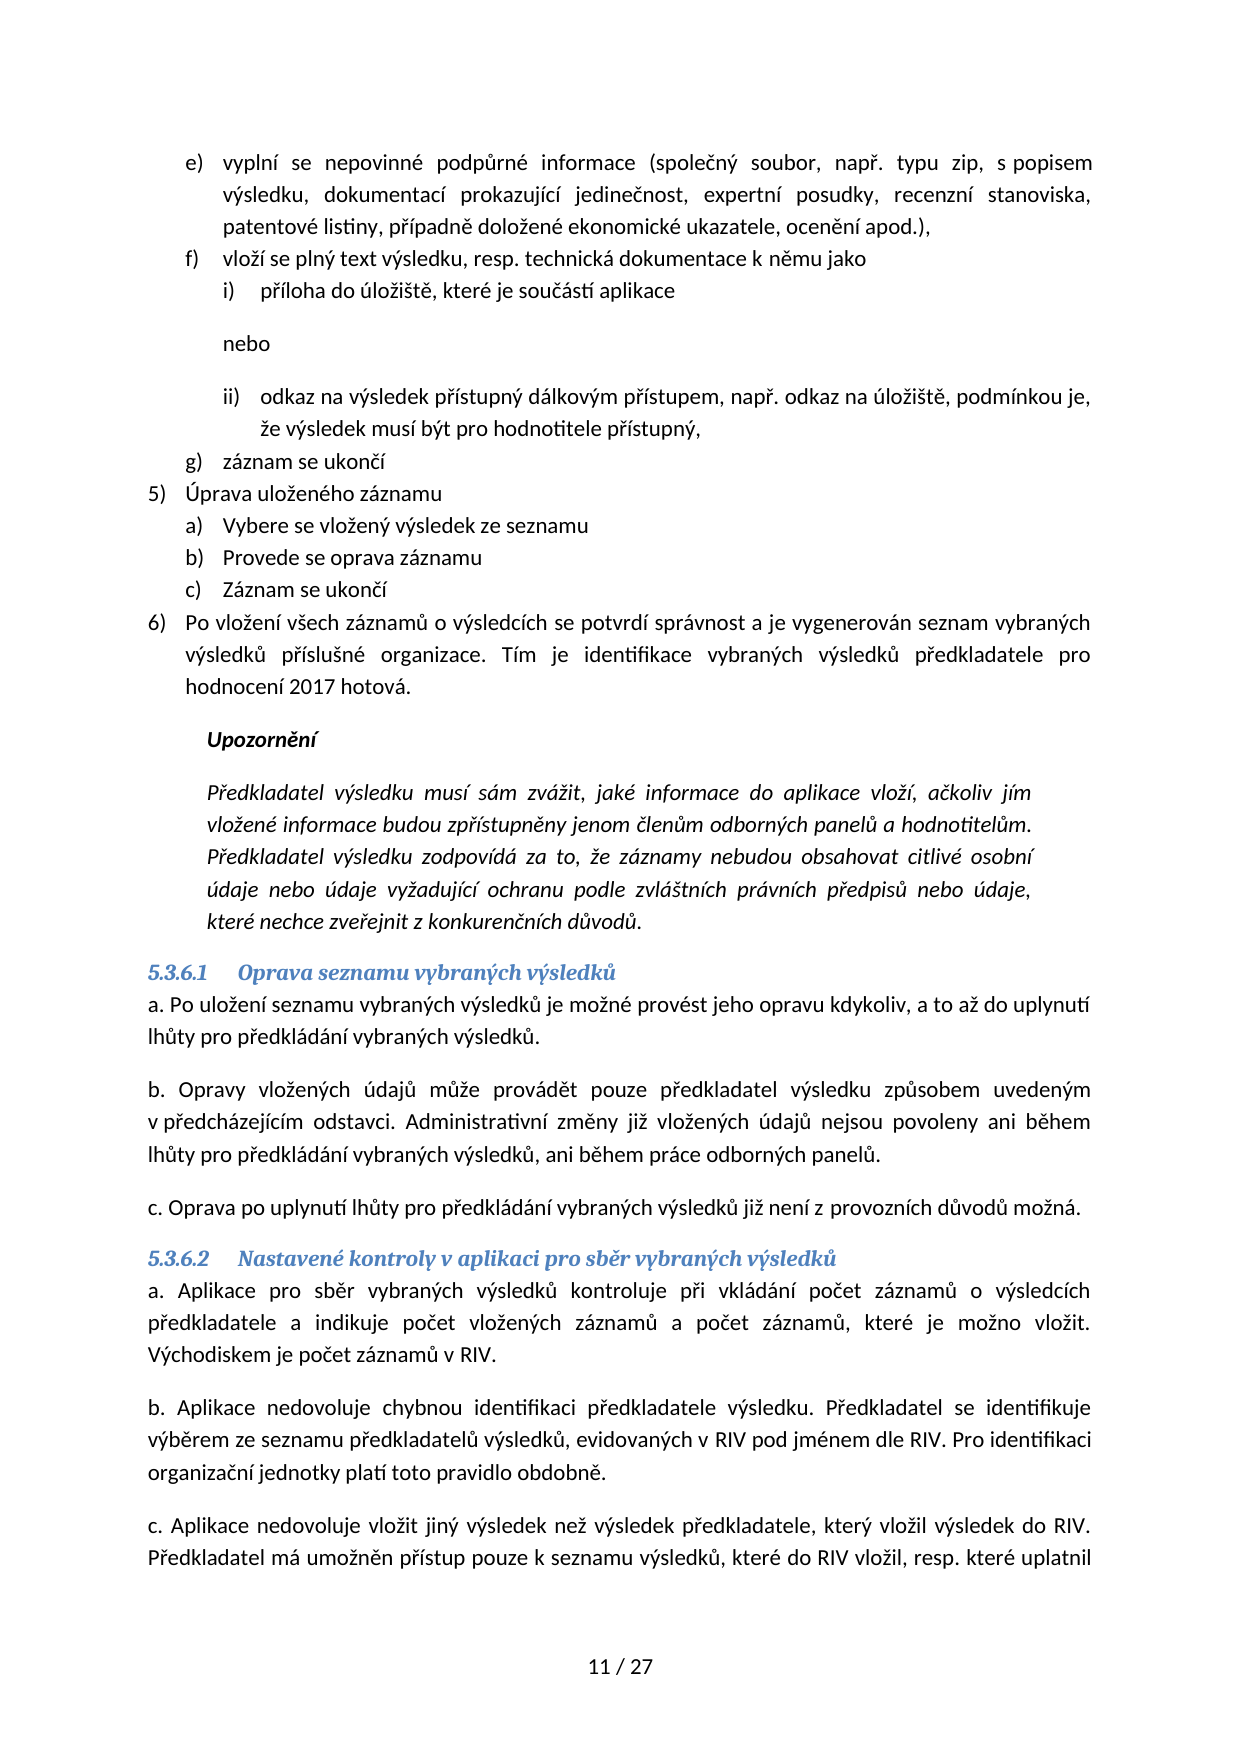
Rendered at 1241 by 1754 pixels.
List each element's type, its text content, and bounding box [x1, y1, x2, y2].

list záznam se ukončí [185, 447, 1093, 475]
text b. Aplikace nedovoluje chybnou identifikaci předkladatele výsledku. Předkladatel se identifikuje výběrem ze seznamu předkladatelů výsledků, evidovaných v RIV pod jménem dle RIV. Pro identifikaci organizační jednotky platí toto pravidlo obdobně. [148, 1393, 1093, 1486]
text b. Opravy vložených údajů může provádět pouze předkladatel výsledku způsobem uvedeným v předcházejícím odstavci. Administrativní změny již vložených údajů nejsou povoleny ani během lhůty pro předkládání vybraných výsledků, ani během práce odborných panelů. [148, 1075, 1093, 1168]
list Úprava uloženého záznamu [148, 479, 1093, 507]
text c. Oprava po uplynutí lhůty pro předkládání vybraných výsledků již není z provozních důvodů možná. [148, 1193, 1093, 1221]
list Vybere se vložený výsledek ze seznamu [185, 511, 1093, 539]
text Upozornění [207, 725, 1033, 753]
text Předkladatel výsledku musí sám zvážit, jaké informace do aplikace vloží, ačkoliv jím vložené informace budou zpřístupněny jenom členům odborných panelů a hodnotitelům. Předkladatel výsledku zodpovídá za to, že záznamy nebudou obsahovat citlivé osobní údaje nebo údaje vyžadující ochranu podle zvláštních právních předpisů nebo údaje, které nechce zveřejnit z konkurenčních důvodů. [207, 778, 1033, 935]
list Záznam se ukončí [185, 576, 1093, 603]
list vyplní se nepovinné podpůrné informace (společný soubor, např. typu zip, s popisem výsledku, dokumentací prokazující jedinečnost, expertní posudky, recenzní stanoviska, patentové listiny, případně doložené ekonomické ukazatele, ocenění apod.), [185, 148, 1093, 240]
list odkaz na výsledek přístupný dálkovým přístupem, např. odkaz na úložiště, podmínkou je, že výsledek musí být pro hodnotitele přístupný, [223, 382, 1093, 443]
list vloží se plný text výsledku, resp. technická dokumentace k němu jako [185, 244, 1093, 272]
subtitle Oprava seznamu vybraných výsledků [148, 960, 1093, 986]
list Provede se oprava záznamu [185, 543, 1093, 571]
subtitle Nastavené kontroly v aplikaci pro sběr vybraných výsledků [148, 1246, 1093, 1272]
text a. Aplikace pro sběr vybraných výsledků kontroluje při vkládání počet záznamů o výsledcích předkladatele a indikuje počet vložených záznamů a počet záznamů, které je možno vložit. Východiskem je počet záznamů v RIV. [148, 1276, 1093, 1368]
text nebo [223, 329, 1093, 357]
text a. Po uložení seznamu vybraných výsledků je možné provést jeho opravu kdykoliv, a to až do uplynutí lhůty pro předkládání vybraných výsledků. [148, 990, 1093, 1050]
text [148, 1511, 1093, 1571]
list Po vložení všech záznamů o výsledcích se potvrdí správnost a je vygenerován seznam vybraných výsledků příslušné organizace. Tím je identifikace vybraných výsledků předkladatele pro hodnocení 2017 hotová. [148, 608, 1093, 700]
list příloha do úložiště, které je součástí aplikace [223, 276, 1093, 304]
